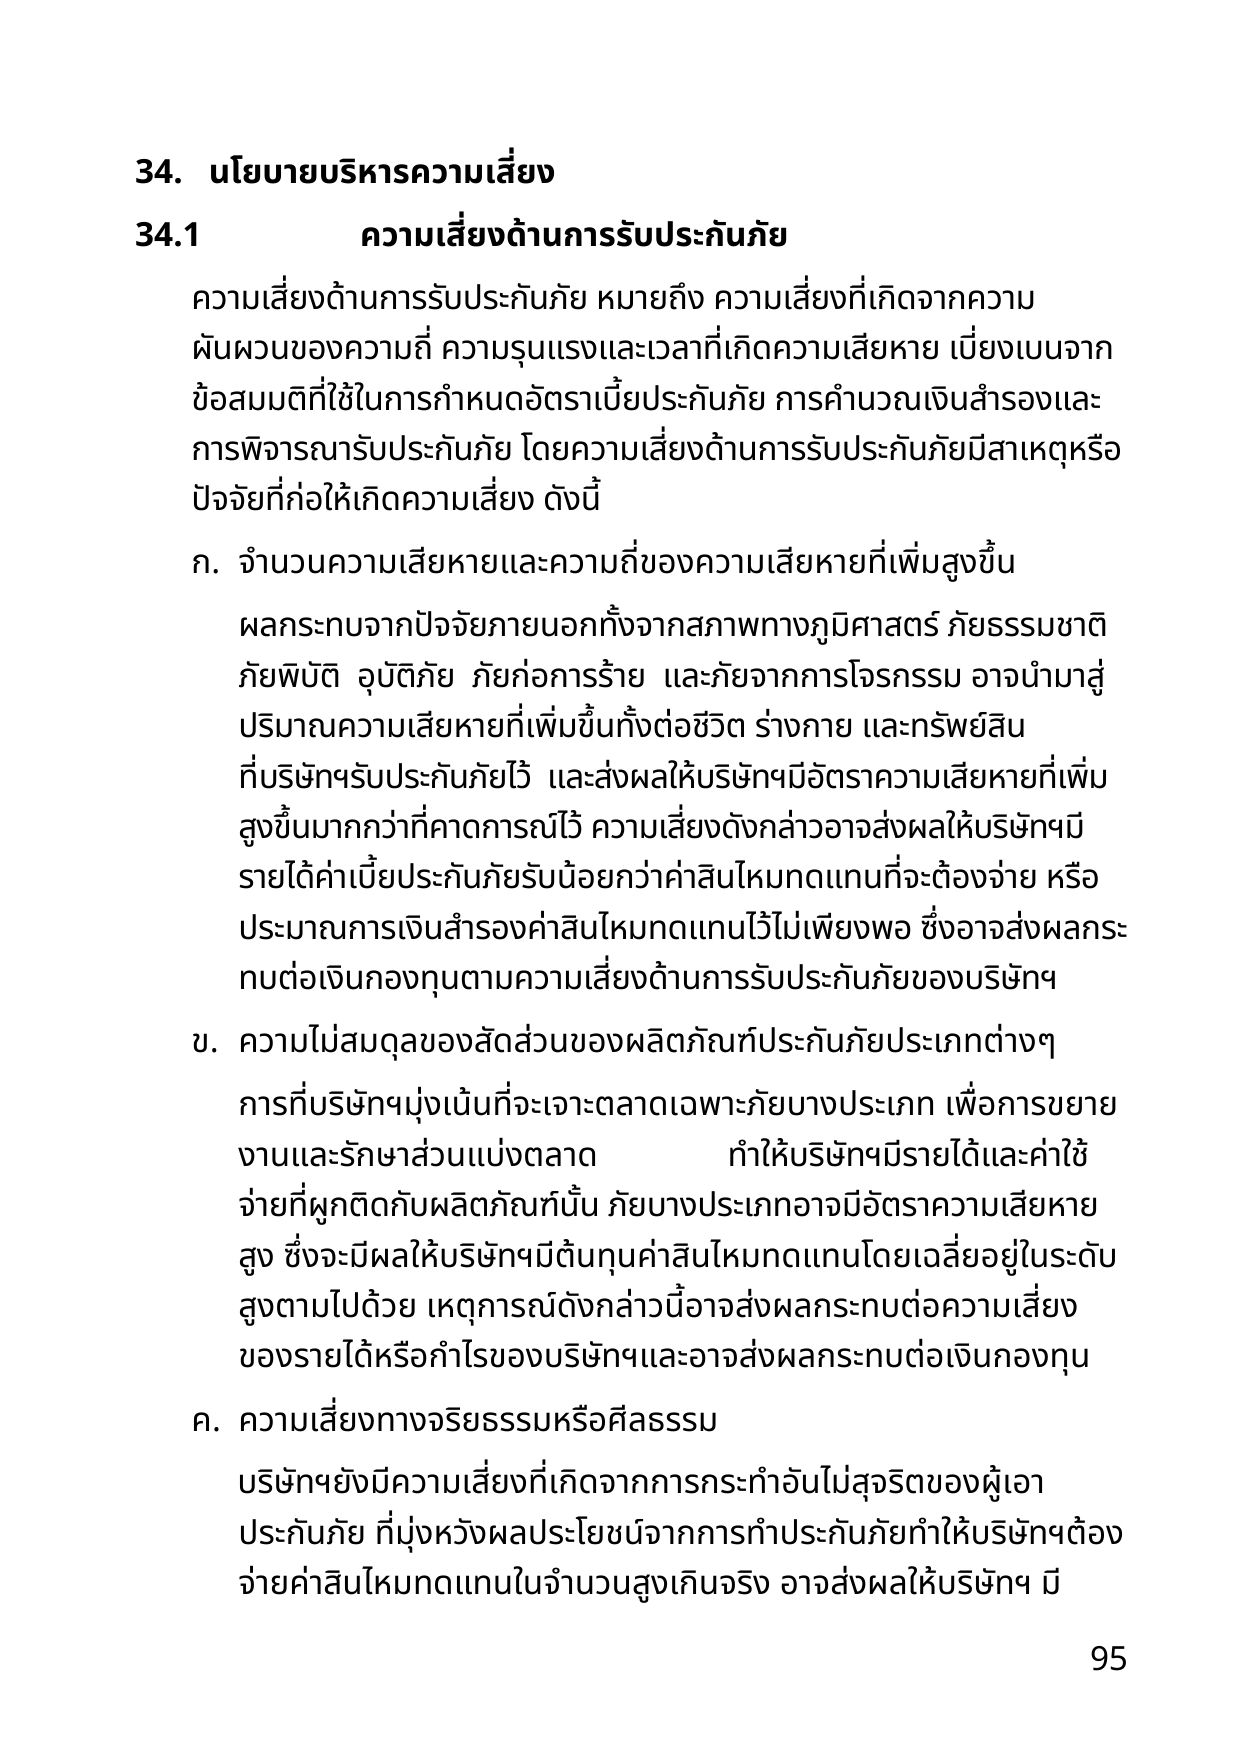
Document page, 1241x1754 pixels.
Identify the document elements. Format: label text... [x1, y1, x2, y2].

text 34.1 ความเสี่ยงด้านการรับประกันภัย [135, 211, 1128, 261]
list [237, 1458, 1128, 1610]
list ความไม่สมดุลของสัดส่วนของผลิตภัณฑ์ประกันภัยประเภทต่างๆ [191, 1017, 1128, 1068]
list การที่บริษัทฯมุ่งเน้นที่จะเจาะตลาดเฉพาะภัยบางประเภท เพื่อการขยายงานและรักษาส่วนแบ่งตลาด ทำให้บริษัทฯมีรายได้และค่าใช้จ่ายที่ผูกติดกับผลิตภัณฑ์นั้น ภัยบางประเภทอาจมีอัตราความเสียหายสูง ซึ่งจะมีผลให้บริษัทฯมีต้นทุนค่าสินไหมทดแทนโดยเฉลี่ยอยู่ในระดับสูงตามไปด้วย เหตุการณ์ดังกล่าวนี้อาจส่งผลกระทบต่อความเสี่ยงของรายได้หรือกำไรของบริษัทฯและอาจส่งผลกระทบต่อเงินกองทุน [229, 1080, 1128, 1383]
text ผลกระทบจากปัจจัยภายนอกทั้งจากสภาพทางภูมิศาสตร์ ภัยธรรมชาติ ภัยพิบัติ อุบัติภัย ภัยก่อการร้าย และภัยจากการโจรกรรม อาจนำมาสู่ปริมาณความเสียหายที่เพิ่มขึ้นทั้งต่อชีวิต ร่างกาย และทรัพย์สิน ที่บริษัทฯรับประกันภัยไว้ และส่งผลให้บริษัทฯมีอัตราความเสียหายที่เพิ่มสูงขึ้นมากกว่าที่คาดการณ์ไว้ ความเสี่ยงดังกล่าวอาจส่งผลให้บริษัทฯมีรายได้ค่าเบี้ยประกันภัยรับน้อยกว่าค่าสินไหมทดแทนที่จะต้องจ่าย หรือประมาณการเงินสำรองค่าสินไหมทดแทนไว้ไม่เพียงพอ ซึ่งอาจส่งผลกระทบต่อเงินกองทุนตามความเสี่ยงด้านการรับประกันภัยของบริษัทฯ [238, 601, 1128, 1005]
text 34. นโยบายบริหารความเสี่ยง [135, 147, 1132, 198]
list ความเสี่ยงทางจริยธรรมหรือศีลธรรม [191, 1395, 1128, 1446]
list จำนวนความเสียหายและความถี่ของความเสียหายที่เพิ่มสูงขึ้น [191, 538, 1128, 589]
list ความเสี่ยงด้านการรับประกันภัย หมายถึง ความเสี่ยงที่เกิดจากความผันผวนของความถี่ ความรุนแรงและเวลาที่เกิดความเสียหาย เบี่ยงเบนจากข้อสมมติที่ใช้ในการกำหนดอัตราเบี้ยประกันภัย การคำนวณเงินสำรองและการพิจารณารับประกันภัย โดยความเสี่ยงด้านการรับประกันภัยมีสาเหตุหรือปัจจัยที่ก่อให้เกิดความเสี่ยง ดังนี้ [191, 274, 1128, 526]
